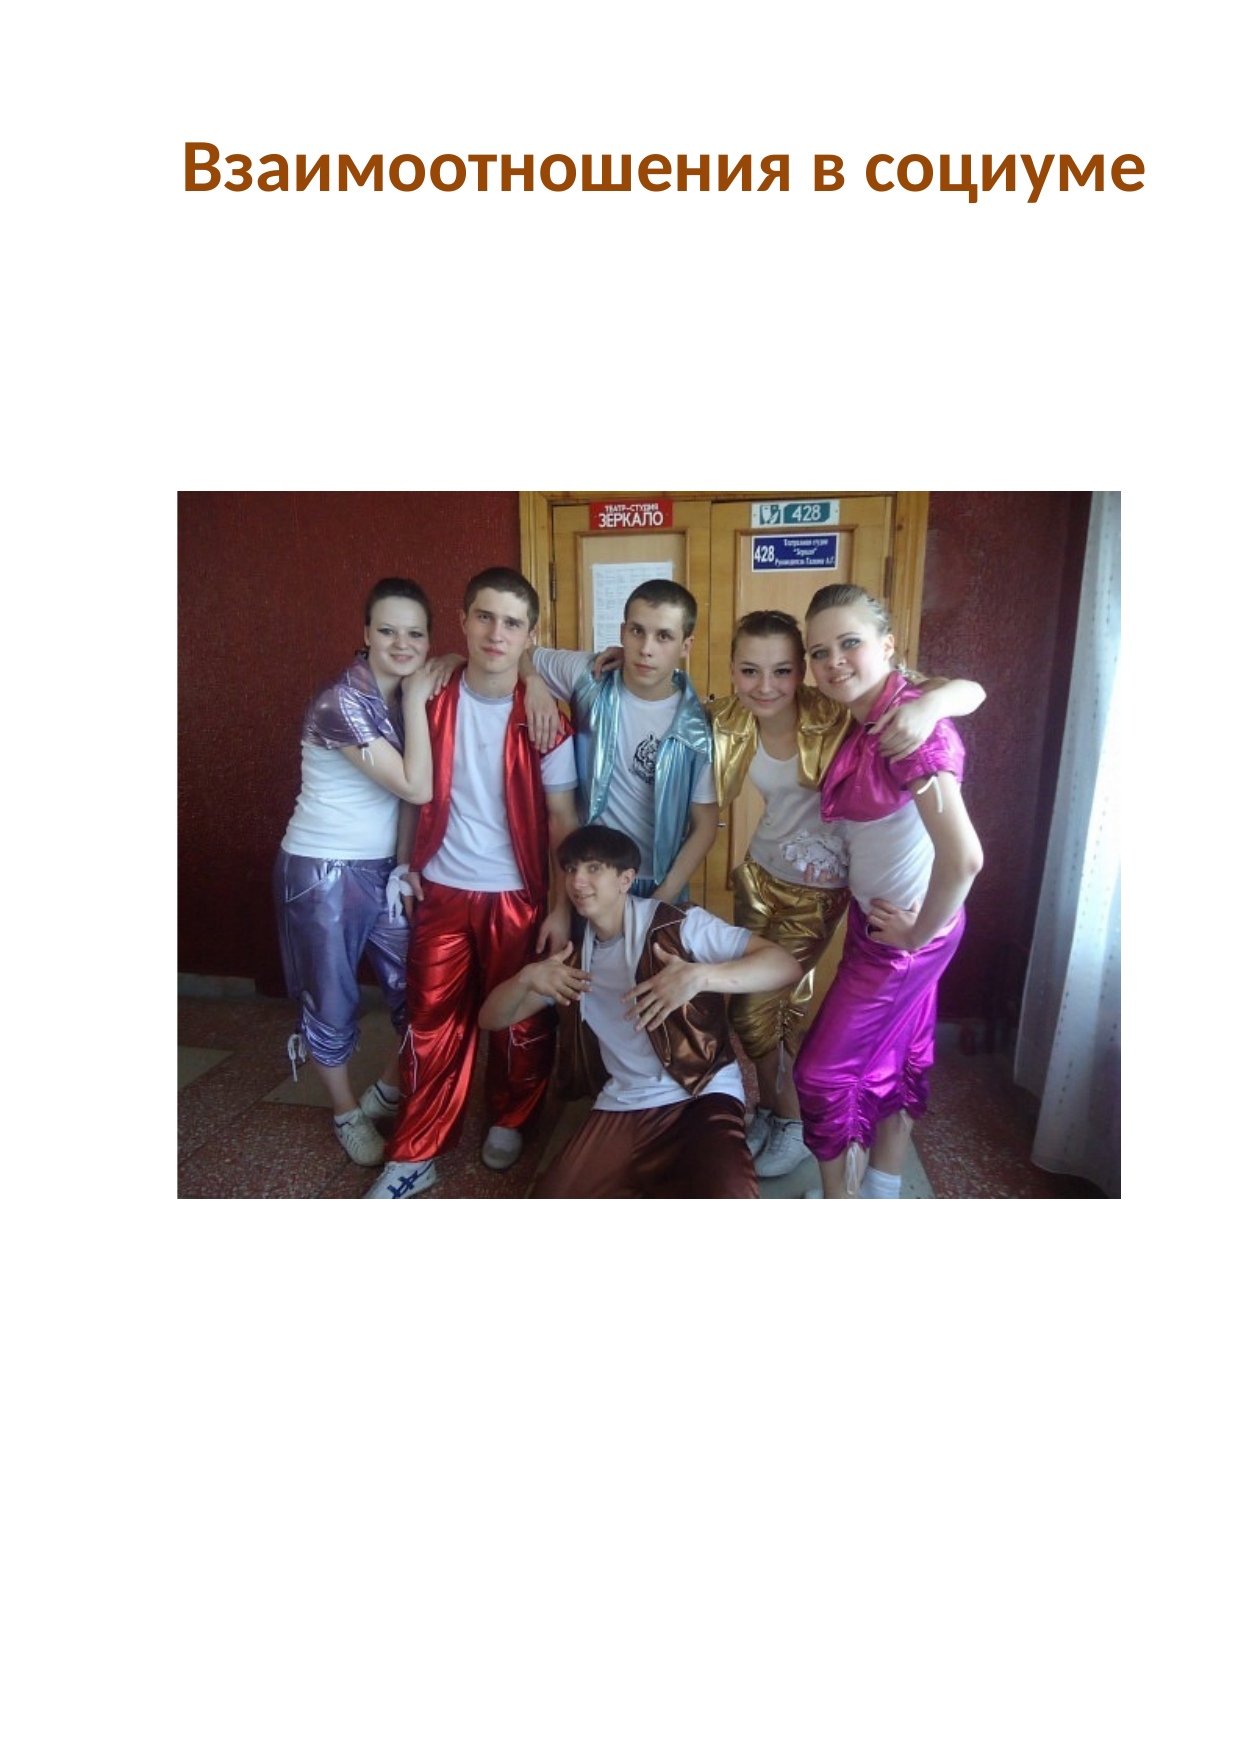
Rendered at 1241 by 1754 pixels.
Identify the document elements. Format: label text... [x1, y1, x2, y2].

picture [177, 491, 1121, 1199]
text Взаимоотношения в социуме [177, 118, 1152, 210]
